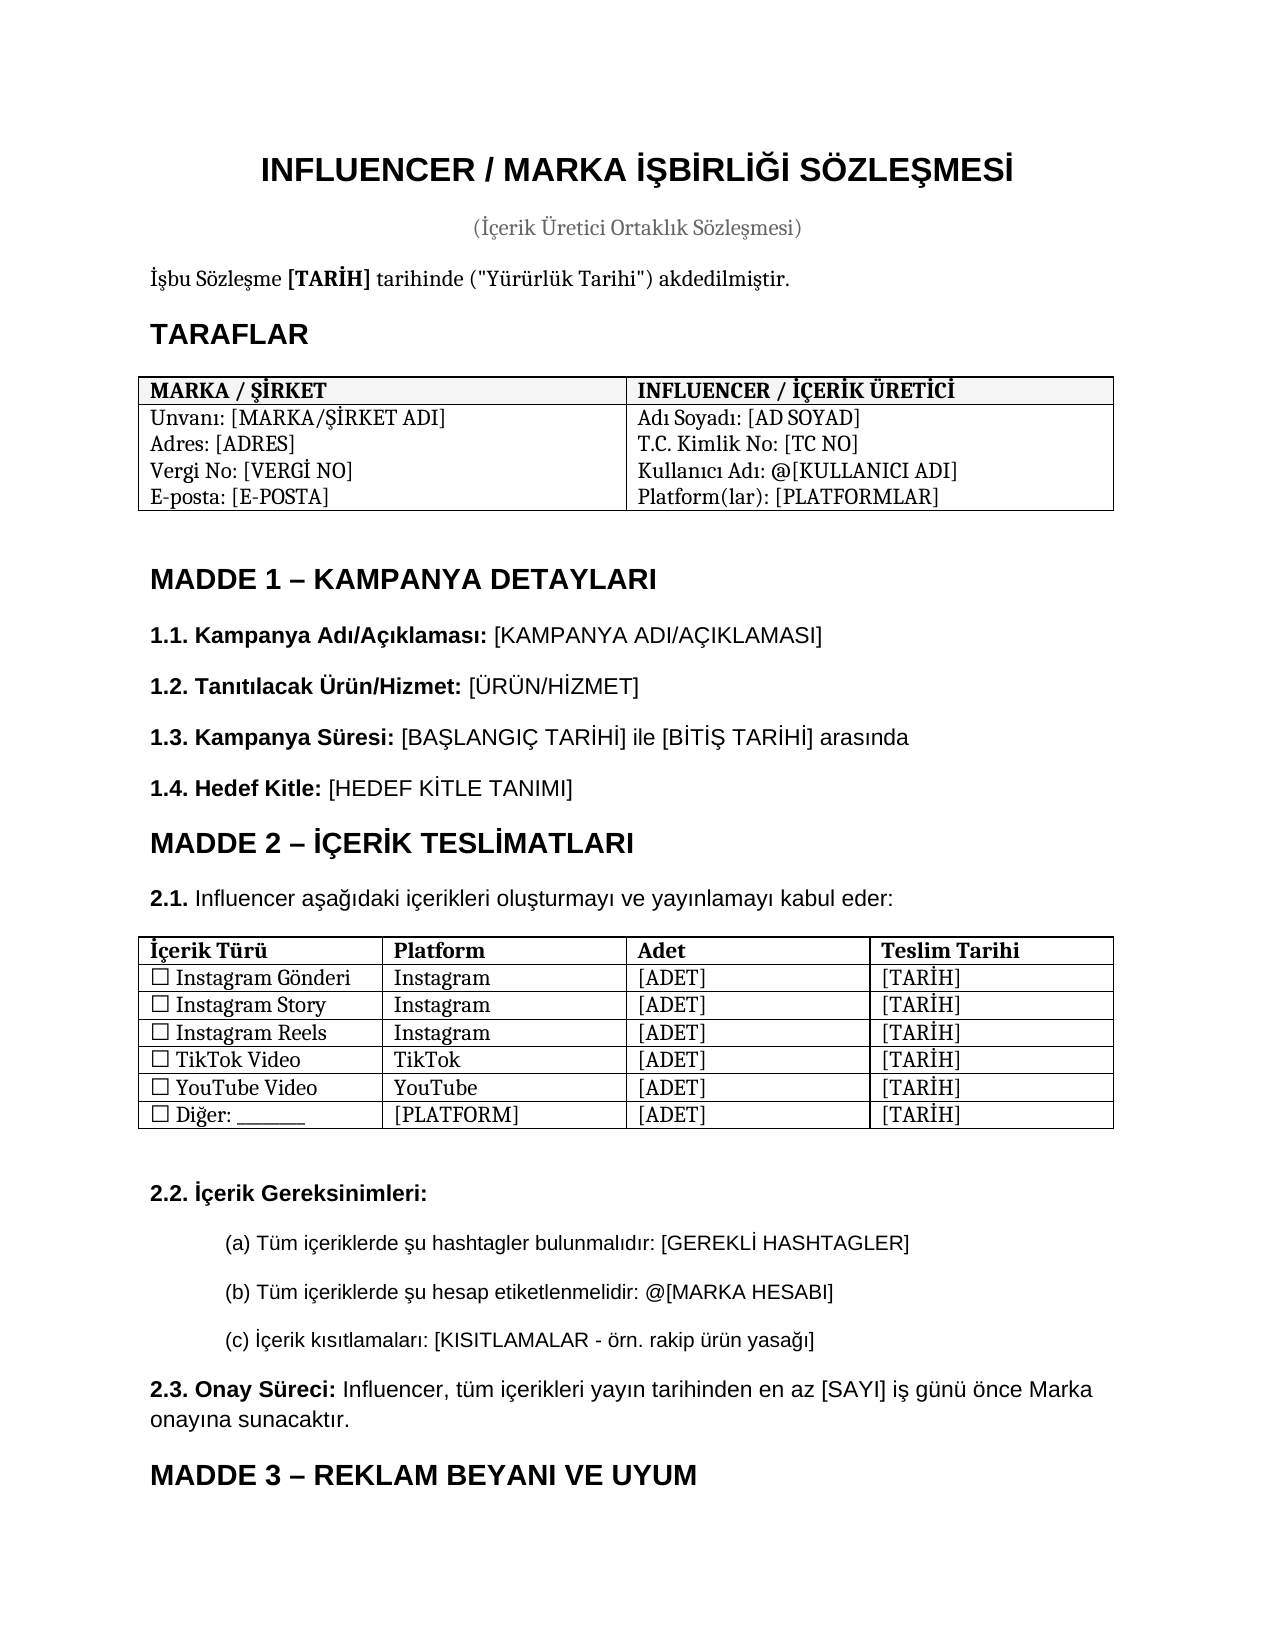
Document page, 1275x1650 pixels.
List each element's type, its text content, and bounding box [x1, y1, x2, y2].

table_cell Instagram [383, 1020, 626, 1046]
table_cell YouTube [383, 1074, 626, 1101]
table_cell [PLATFORM] [383, 1102, 626, 1128]
text 1.4. Hedef Kitle: [HEDEF KİTLE TANIMI] [150, 775, 1125, 801]
table_cell [ADET] [627, 992, 869, 1018]
table_header INFLUENCER / İÇERİK ÜRETİCİ [627, 378, 1113, 404]
text MADDE 2 – İÇERİK TESLİMATLARI [150, 826, 1125, 859]
text 2.2. İçerik Gereksinimleri: [150, 1180, 1125, 1207]
table_cell ☐ Instagram Gönderi [139, 965, 382, 991]
text MADDE 3 – REKLAM BEYANI VE UYUM [150, 1457, 1125, 1491]
table_cell [TARİH] [871, 965, 1113, 991]
table_header İçerik Türü [139, 938, 382, 964]
text (İçerik Üretici Ortaklık Sözleşmesi) [150, 215, 1125, 241]
table_cell ☐ TikTok Video [139, 1047, 382, 1073]
table_cell [ADET] [627, 965, 869, 991]
table_cell TikTok [383, 1047, 626, 1073]
text İşbu Sözleşme [TARİH] tarihinde ("Yürürlük Tarihi") akdedilmiştir. [150, 266, 1125, 292]
table_cell Instagram [383, 992, 626, 1018]
table_header Teslim Tarihi [871, 938, 1113, 964]
table_cell [TARİH] [871, 1020, 1113, 1046]
text 2.1. Influencer aşağıdaki içerikleri oluşturmayı ve yayınlamayı kabul eder: [150, 885, 1125, 912]
table_header Platform [383, 938, 626, 964]
table_cell [TARİH] [871, 1102, 1113, 1128]
table_cell [ADET] [627, 1020, 869, 1046]
table_cell ☐ Instagram Reels [139, 1020, 382, 1046]
text 1.3. Kampanya Süresi: [BAŞLANGIÇ TARİHİ] ile [BİTİŞ TARİHİ] arasında [150, 724, 1125, 750]
table_cell [TARİH] [871, 1074, 1113, 1101]
table_cell Unvanı: [MARKA/ŞİRKET ADI] Adres: [ADRES] Vergi No: [VERGİ NO] E-posta: [E-POSTA] [139, 405, 626, 510]
table_cell [ADET] [627, 1102, 869, 1128]
table_cell Instagram [383, 965, 626, 991]
table_header Adet [627, 938, 869, 964]
text TARAFLAR [150, 317, 1125, 351]
table_cell [TARİH] [871, 992, 1113, 1018]
text 2.3. Onay Süreci: Influencer, tüm içerikleri yayın tarihinden en az [SAYI] iş günü önce Marka onayına sunacaktır. [150, 1376, 1125, 1433]
table_cell [ADET] [627, 1074, 869, 1101]
table_cell ☐ YouTube Video [139, 1074, 382, 1101]
table_cell ☐ Diğer: ________ [139, 1102, 382, 1128]
table_cell [TARİH] [871, 1047, 1113, 1073]
text (c) İçerik kısıtlamaları: [KISITLAMALAR - örn. rakip ürün yasağı] [225, 1328, 1125, 1352]
text (b) Tüm içeriklerde şu hesap etiketlenmelidir: @[MARKA HESABI] [225, 1279, 1125, 1303]
text 1.2. Tanıtılacak Ürün/Hizmet: [ÜRÜN/HİZMET] [150, 673, 1125, 699]
table_cell Adı Soyadı: [AD SOYAD] T.C. Kimlik No: [TC NO] Kullanıcı Adı: @[KULLANICI ADI] Platform(lar): [PLATFORMLAR] [627, 405, 1113, 510]
text MADDE 1 – KAMPANYA DETAYLARI [150, 562, 1125, 596]
table_cell ☐ Instagram Story [139, 992, 382, 1018]
text (a) Tüm içeriklerde şu hashtagler bulunmalıdır: [GEREKLİ HASHTAGLER] [225, 1231, 1125, 1255]
text 1.1. Kampanya Adı/Açıklaması: [KAMPANYA ADI/AÇIKLAMASI] [150, 622, 1125, 648]
table_header MARKA / ŞİRKET [139, 378, 626, 404]
text INFLUENCER / MARKA İŞBİRLİĞİ SÖZLEŞMESİ [150, 150, 1125, 188]
table_cell [ADET] [627, 1047, 869, 1073]
